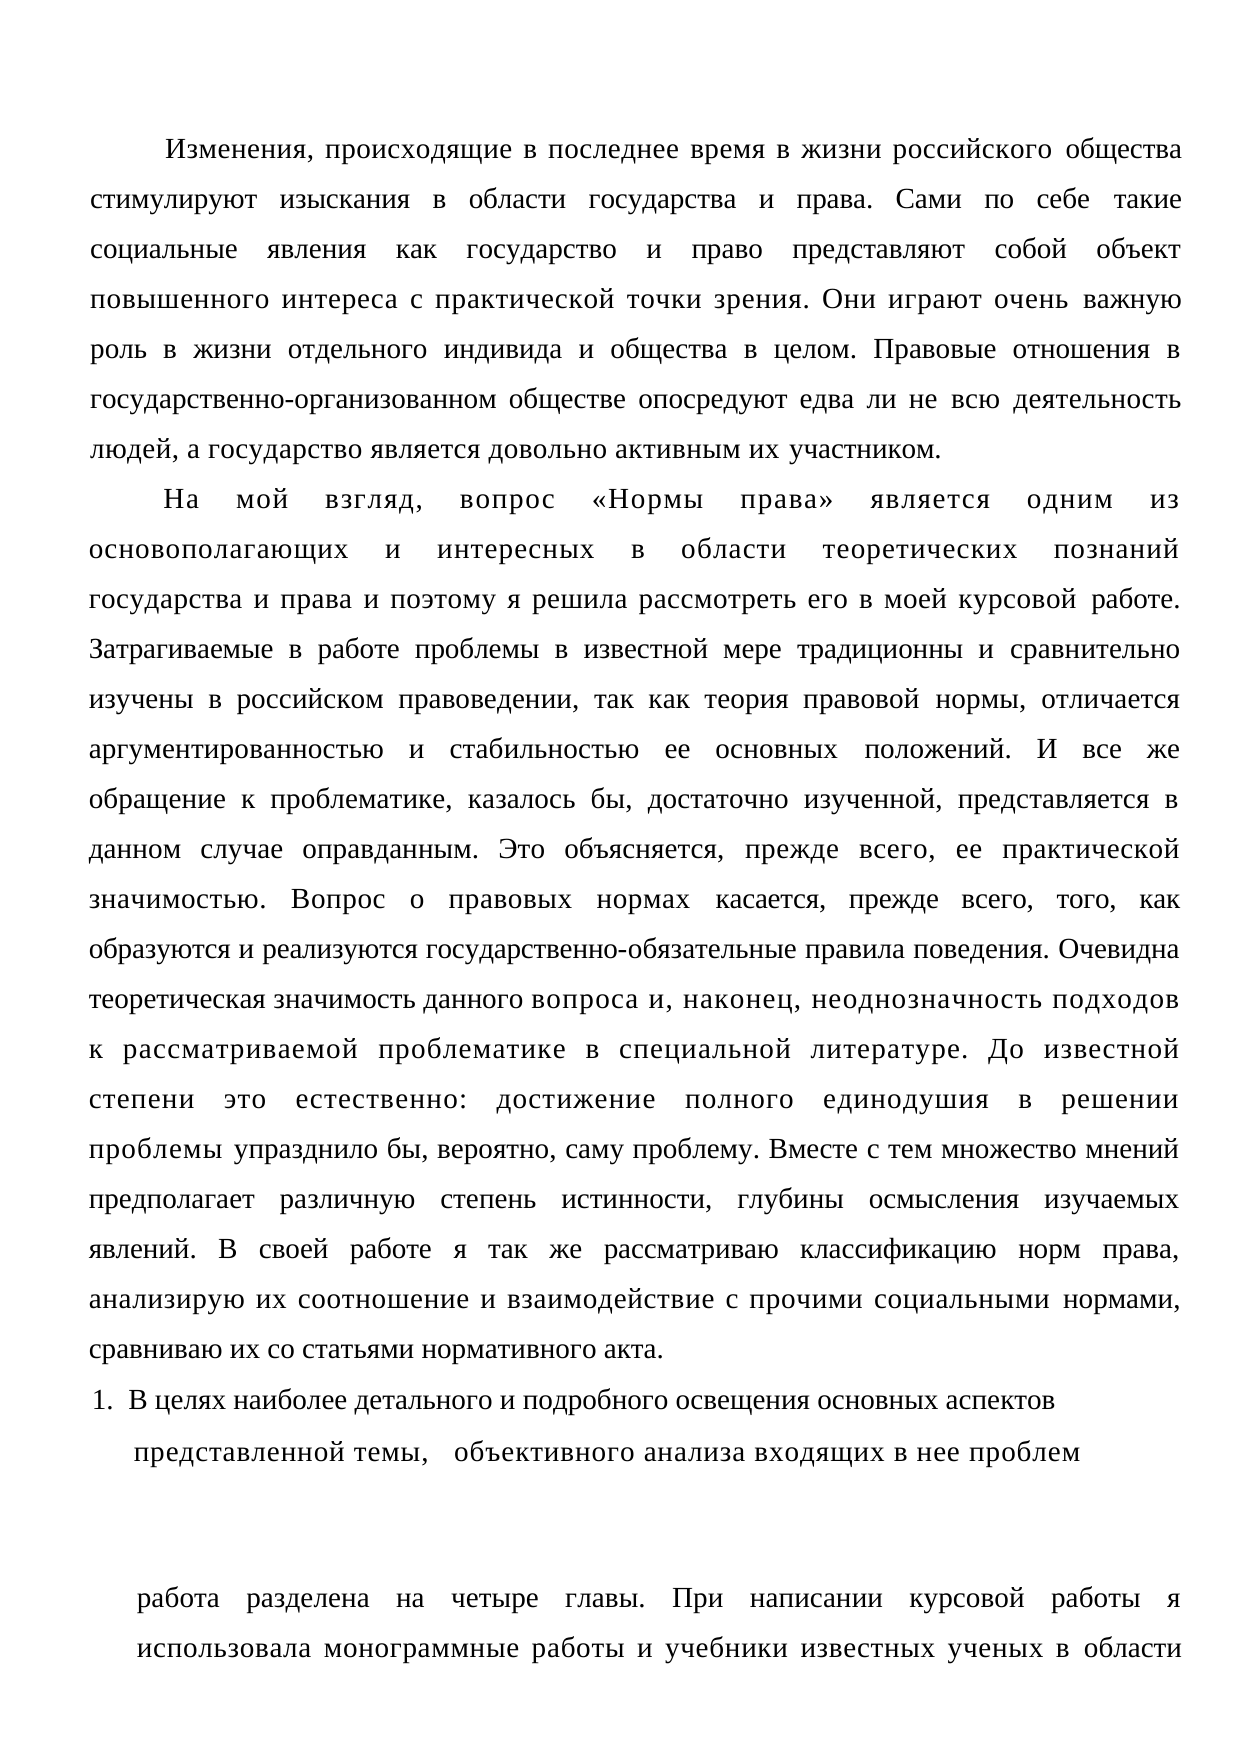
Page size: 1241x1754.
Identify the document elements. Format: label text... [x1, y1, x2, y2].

text Изменения, происходящие в последнее время в жизни российского общества стимулируют изыскания в области государства и права. Сами по себе такие социальные явления как государство и право представляют собой объект повышенного интереса с практической точки зрения. Они играют очень важную роль в жизни отдельного индивида и общества в целом. Правовые отношения в государственно-организованном обществе опосредуют едва ли не всю деятельность людей, а государство является довольно активным их участником. [90, 118, 1182, 468]
text На мой взгляд, вопрос «Нормы права» является одним из основополагающих и интересных в области теоретических познаний государства и права и поэтому я решила рассмотреть его в моей курсовой работе. Затрагиваемые в работе проблемы в известной мере традиционны и сравнительно изучены в российском правоведении, так как теория правовой нормы, отличается аргументированностью и стабильностью ее основных положений. И все же обращение к проблематике, казалось бы, достаточно изученной, представляется в данном случае оправданным. Это объясняется, прежде всего, ее практической значимостью. Вопрос о правовых нормах касается, прежде всего, того, как образуются и реализуются государственно-обязательные правила поведения. Очевидна теоретическая значимость данного вопроса и, наконец, неоднозначность подходов к рассматриваемой проблематике в специальной литературе. До известной степени это естественно: достижение полного единодушия в решении проблемы упразднило бы, вероятно, саму проблему. Вместе с тем множество мнений предполагает различную степень истинности, глубины осмысления изучаемых явлений. В своей работе я так же рассматриваю классификацию норм права, анализирую их соотношение и взаимодействие с прочими социальными нормами, сравниваю их со статьями нормативного акта. [88, 468, 1180, 1368]
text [137, 1568, 1182, 1667]
text 1. В целях наиболее детального и подробного освещения основных аспектов представленной темы, объективного анализа входящих в нее проблем [92, 1368, 1182, 1472]
